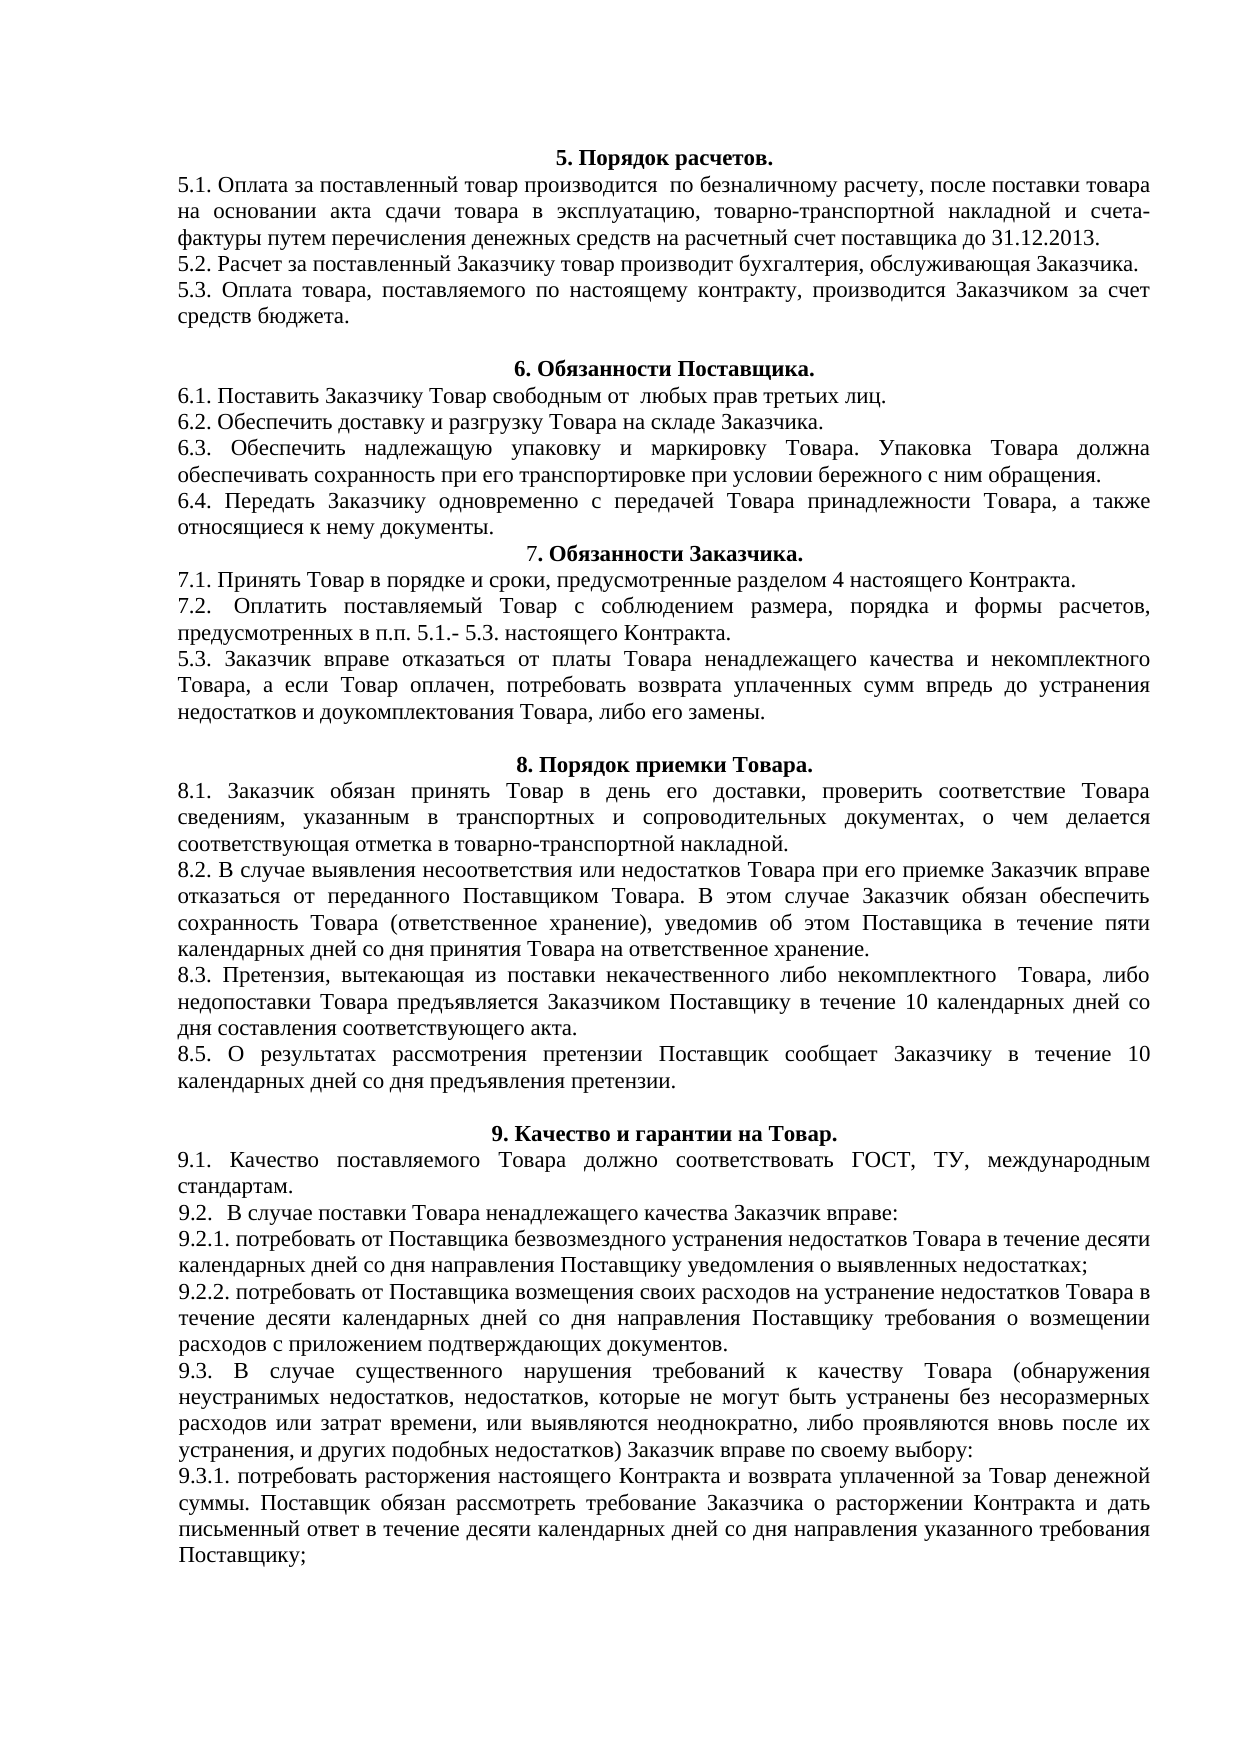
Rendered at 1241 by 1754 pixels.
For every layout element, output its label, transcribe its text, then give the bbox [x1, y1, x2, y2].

text 9. Качество и гарантии на Товар. [177, 1119, 1152, 1146]
text 8.5. О результатах рассмотрения претензии Поставщик сообщает Заказчику в течение 10 календарных дней со дня предъявления претензии. [177, 1041, 1152, 1093]
text 5.3. Заказчик вправе отказаться от платы Товара ненадлежащего качества и некомплектного Товара, а если Товар оплачен, потребовать возврата уплаченных сумм впредь до устранения недостатков и доукомплектования Товара, либо его замены. [177, 645, 1152, 724]
text 7.1. Принять Товар в порядке и сроки, предусмотренные разделом 4 настоящего Контракта. [177, 566, 1152, 592]
text 5.1. Оплата за поставленный товар производится по безналичному расчету, после поставки товара на основании акта сдачи товара в эксплуатацию, товарно-транспортной накладной и счета-фактуры путем перечисления денежных средств на расчетный счет поставщика до 31.12.2013. [177, 171, 1152, 250]
text 8.3. Претензия, вытекающая из поставки некачественного либо некомплектного Товара, либо недопоставки Товара предъявляется Заказчиком Поставщику в течение 10 календарных дней со дня составления соответствующего акта. [177, 961, 1152, 1041]
text 7. Обязанности Заказчика. [177, 540, 1152, 566]
text 9.3.1. потребовать расторжения настоящего Контракта и возврата уплаченной за Товар денежной суммы. Поставщик обязан рассмотреть требование Заказчика о расторжении Контракта и дать письменный ответ в течение десяти календарных дней со дня направления указанного требования Поставщику; [178, 1462, 1152, 1568]
text 5.2. Расчет за поставленный Заказчику товар производит бухгалтерия, обслуживающая Заказчика. [177, 250, 1152, 276]
text 6.2. Обеспечить доставку и разгрузку Товара на складе Заказчика. [177, 408, 1152, 434]
text 9.2. В случае поставки Товара ненадлежащего качества Заказчик вправе: [178, 1199, 1152, 1225]
text 8.1. Заказчик обязан принять Товар в день его доставки, проверить соответствие Товара сведениям, указанным в транспортных и сопроводительных документах, о чем делается соответствующая отметка в товарно-транспортной накладной. [177, 777, 1152, 856]
text 9.2.1. потребовать от Поставщика безвозмездного устранения недостатков Товара в течение десяти календарных дней со дня направления Поставщику уведомления о выявленных недостатках; [178, 1225, 1152, 1278]
text 9.3. В случае существенного нарушения требований к качеству Товара (обнаружения неустранимых недостатков, недостатков, которые не могут быть устранены без несоразмерных расходов или затрат времени, или выявляются неоднократно, либо проявляются вновь после их устранения, и других подобных недостатков) Заказчик вправе по своему выбору: [178, 1357, 1152, 1462]
text 6.1. Поставить Заказчику Товар свободным от любых прав третьих лиц. [177, 382, 1152, 408]
text 6.4. Передать Заказчику одновременно с передачей Товара принадлежности Товара, а также относящиеся к нему документы. [177, 487, 1152, 540]
text 5.3. Оплата товара, поставляемого по настоящему контракту, производится Заказчиком за счет средств бюджета. [177, 276, 1152, 329]
text 7.2. Оплатить поставляемый Товар с соблюдением размера, порядка и формы расчетов, предусмотренных в п.п. 5.1.- 5.3. настоящего Контракта. [177, 592, 1152, 645]
text 5. Порядок расчетов. [177, 144, 1152, 171]
text 6.3. Обеспечить надлежащую упаковку и маркировку Товара. Упаковка Товара должна обеспечивать сохранность при его транспортировке при условии бережного с ним обращения. [177, 434, 1152, 487]
text 9.1. Качество поставляемого Товара должно соответствовать ГОСТ, ТУ, международным стандартам. [177, 1146, 1152, 1199]
text 8.2. В случае выявления несоответствия или недостатков Товара при его приемке Заказчик вправе отказаться от переданного Поставщиком Товара. В этом случае Заказчик обязан обеспечить сохранность Товара (ответственное хранение), уведомив об этом Поставщика в течение пяти календарных дней со дня принятия Товара на ответственное хранение. [177, 856, 1152, 961]
text 6. Обязанности Поставщика. [177, 355, 1152, 382]
text 9.2.2. потребовать от Поставщика возмещения своих расходов на устранение недостатков Товара в течение десяти календарных дней со дня направления Поставщику требования о возмещении расходов с приложением подтверждающих документов. [178, 1278, 1152, 1357]
text 8. Порядок приемки Товара. [177, 751, 1152, 777]
